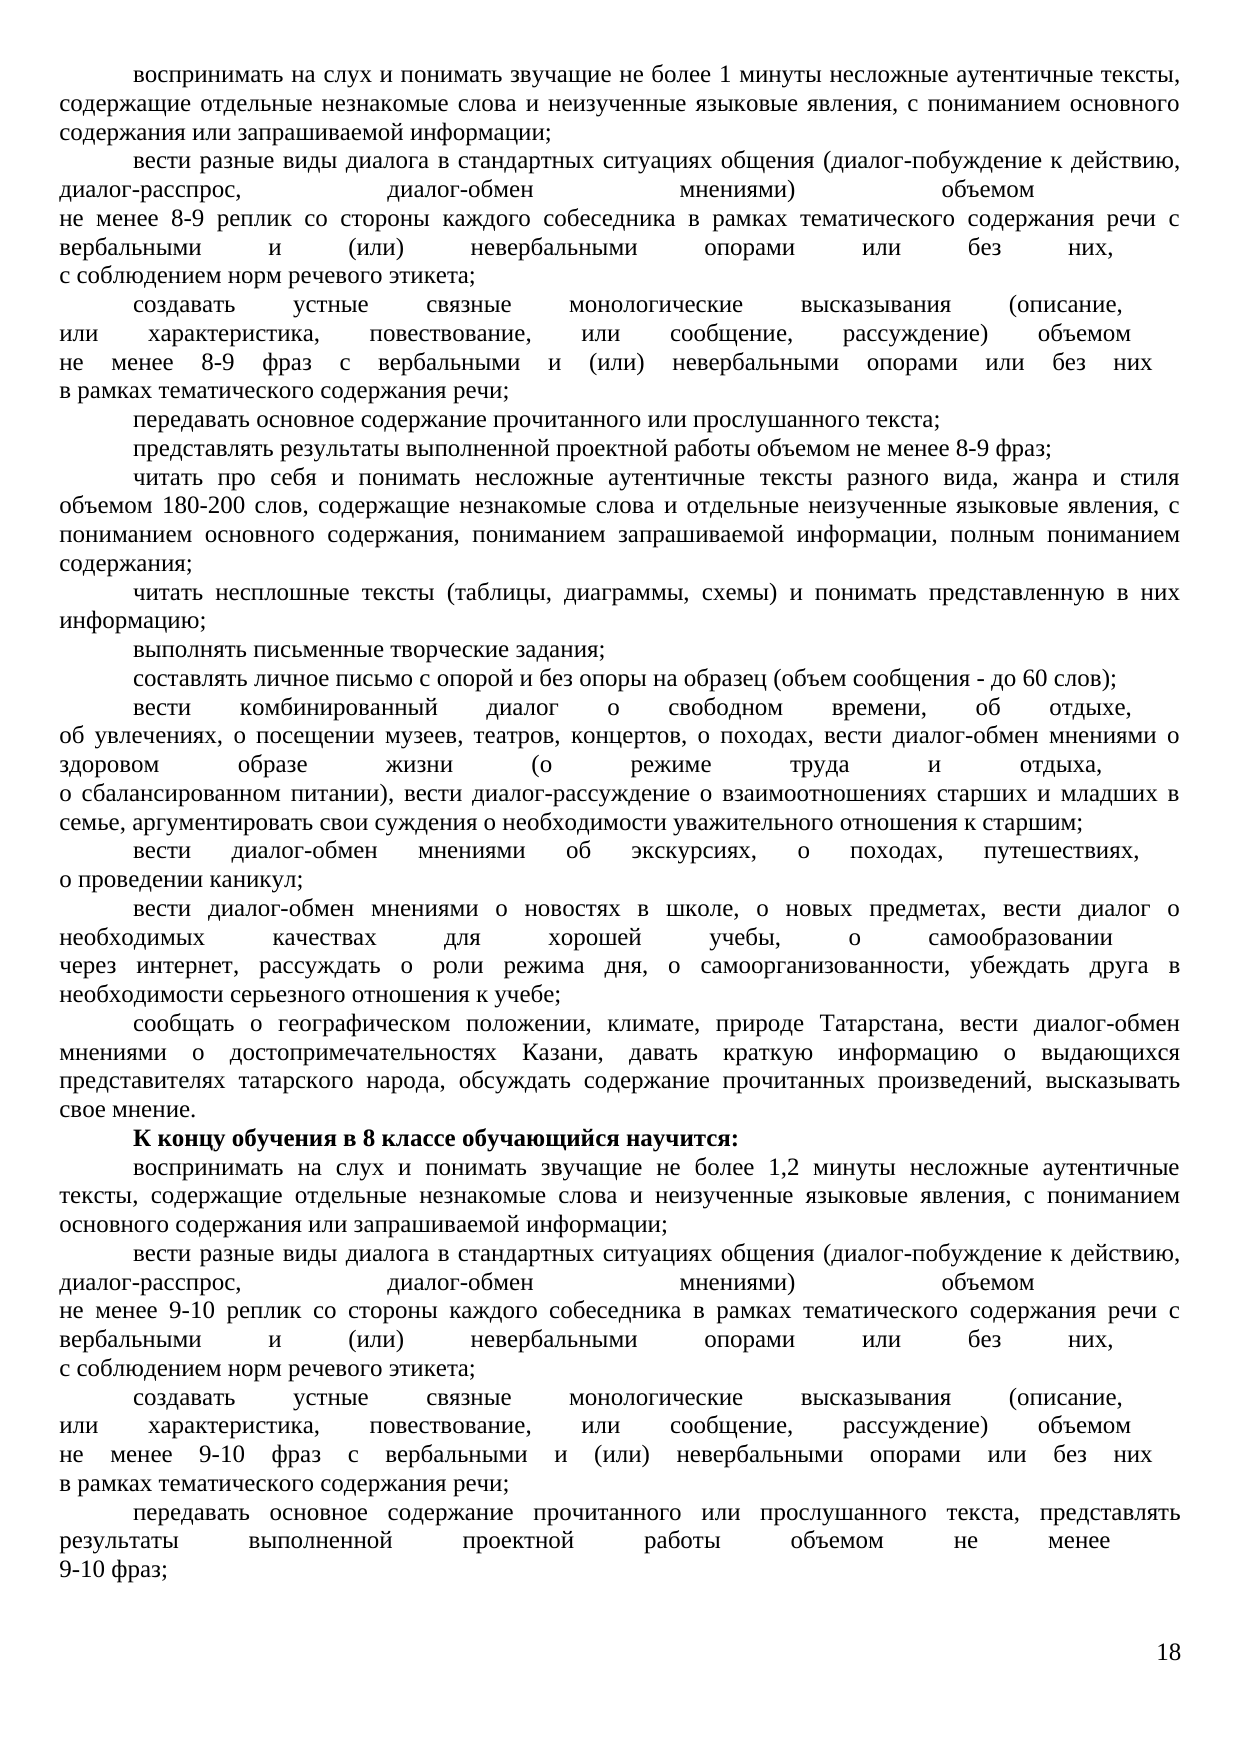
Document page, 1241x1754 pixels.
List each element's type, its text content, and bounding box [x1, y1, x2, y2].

text воспринимать на слух и понимать звучащие не более 1,2 минуты несложные аутентичные тексты, содержащие отдельные незнакомые слова и неизученные языковые явления, с пониманием основного содержания или запрашиваемой информации; [59, 1152, 1181, 1238]
text представлять результаты выполненной проектной работы объемом не менее 8-9 фраз; [59, 433, 1181, 462]
text вести разные виды диалога в стандартных ситуациях общения (диалог-побуждение к действию, диалог-расспрос, диалог-обмен мнениями) объемом не менее 8-9 реплик со стороны каждого собеседника в рамках тематического содержания речи с вербальными и (или) невербальными опорами или без них, с соблюдением норм речевого этикета; [59, 145, 1181, 289]
text вести диалог-обмен мнениями об экскурсиях, о походах, путешествиях, о проведении каникул; [59, 835, 1181, 893]
text передавать основное содержание прочитанного или прослушанного текста; [59, 404, 1181, 433]
text читать про себя и понимать несложные аутентичные тексты разного вида, жанра и стиля объемом 180-200 слов, содержащие незнакомые слова и отдельные неизученные языковые явления, с пониманием основного содержания, пониманием запрашиваемой информации, полным пониманием содержания; [59, 462, 1181, 577]
text выполнять письменные творческие задания; [59, 634, 1181, 663]
text вести разные виды диалога в стандартных ситуациях общения (диалог-побуждение к действию, диалог-расспрос, диалог-обмен мнениями) объемом не менее 9-10 реплик со стороны каждого собеседника в рамках тематического содержания речи с вербальными и (или) невербальными опорами или без них, с соблюдением норм речевого этикета; [59, 1238, 1181, 1382]
text читать несплошные тексты (таблицы, диаграммы, схемы) и понимать представленную в них информацию; [59, 577, 1181, 634]
text составлять личное письмо с опорой и без опоры на образец (объем сообщения - до 60 слов); [59, 663, 1181, 692]
text создавать устные связные монологические высказывания (описание, или характеристика, повествование, или сообщение, рассуждение) объемом не менее 8-9 фраз с вербальными и (или) невербальными опорами или без них в рамках тематического содержания речи; [59, 289, 1181, 404]
text сообщать о географическом положении, климате, природе Татарстана, вести диалог-обмен мнениями о достопримечательностях Казани, давать краткую информацию о выдающихся представителях татарского народа, обсуждать содержание прочитанных произведений, высказывать свое мнение. [59, 1008, 1181, 1123]
text вести диалог-обмен мнениями о новостях в школе, о новых предметах, вести диалог о необходимых качествах для хорошей учебы, о самообразовании через интернет, рассуждать о роли режима дня, о самоорганизованности, убеждать друга в необходимости серьезного отношения к учебе; [59, 893, 1181, 1008]
text воспринимать на слух и понимать звучащие не более 1 минуты несложные аутентичные тексты, содержащие отдельные незнакомые слова и неизученные языковые явления, с пониманием основного содержания или запрашиваемой информации; [59, 59, 1181, 145]
text передавать основное содержание прочитанного или прослушанного текста, представлять результаты выполненной проектной работы объемом не менее 9-10 фраз; [59, 1497, 1181, 1583]
text вести комбинированный диалог о свободном времени, об отдыхе, об увлечениях, о посещении музеев, театров, концертов, о походах, вести диалог-обмен мнениями о здоровом образе жизни (о режиме труда и отдыха, о сбалансированном питании), вести диалог-рассуждение о взаимоотношениях старших и младших в семье, аргументировать свои суждения о необходимости уважительного отношения к старшим; [59, 692, 1181, 835]
text К концу обучения в 8 классе обучающийся научится: [59, 1123, 1181, 1152]
text создавать устные связные монологические высказывания (описание, или характеристика, повествование, или сообщение, рассуждение) объемом не менее 9-10 фраз с вербальными и (или) невербальными опорами или без них в рамках тематического содержания речи; [59, 1382, 1181, 1497]
